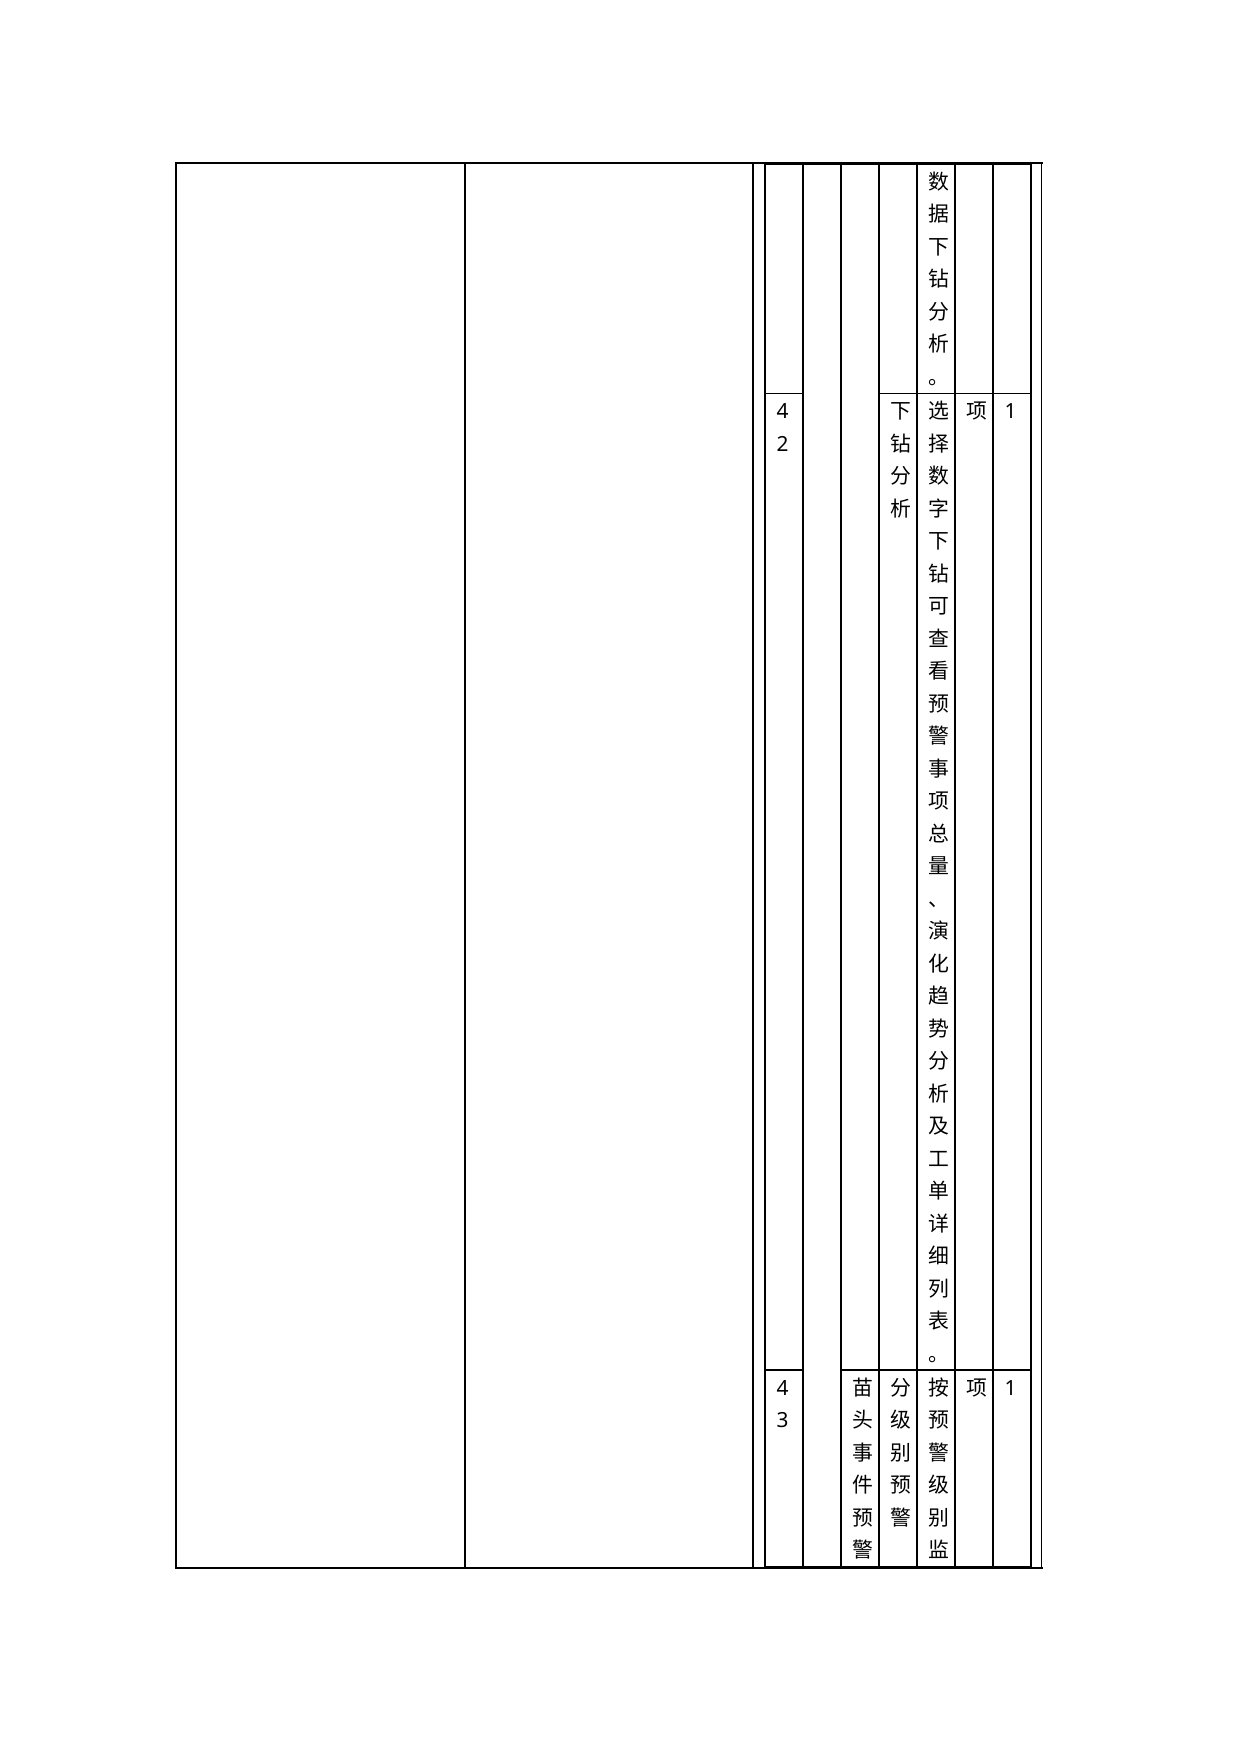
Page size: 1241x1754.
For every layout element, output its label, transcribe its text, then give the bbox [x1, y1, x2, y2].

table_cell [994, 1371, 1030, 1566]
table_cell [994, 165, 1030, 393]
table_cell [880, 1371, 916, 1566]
table_cell [466, 164, 752, 1567]
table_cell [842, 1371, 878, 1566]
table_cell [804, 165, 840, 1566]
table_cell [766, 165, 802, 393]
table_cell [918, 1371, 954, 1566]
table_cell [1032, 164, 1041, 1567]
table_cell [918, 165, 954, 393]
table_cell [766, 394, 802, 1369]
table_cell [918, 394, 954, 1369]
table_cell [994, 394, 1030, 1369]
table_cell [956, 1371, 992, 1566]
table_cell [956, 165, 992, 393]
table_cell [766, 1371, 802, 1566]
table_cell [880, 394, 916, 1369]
table_cell 1 [177, 164, 464, 1567]
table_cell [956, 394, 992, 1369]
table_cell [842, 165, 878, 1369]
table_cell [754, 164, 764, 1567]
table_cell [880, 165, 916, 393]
